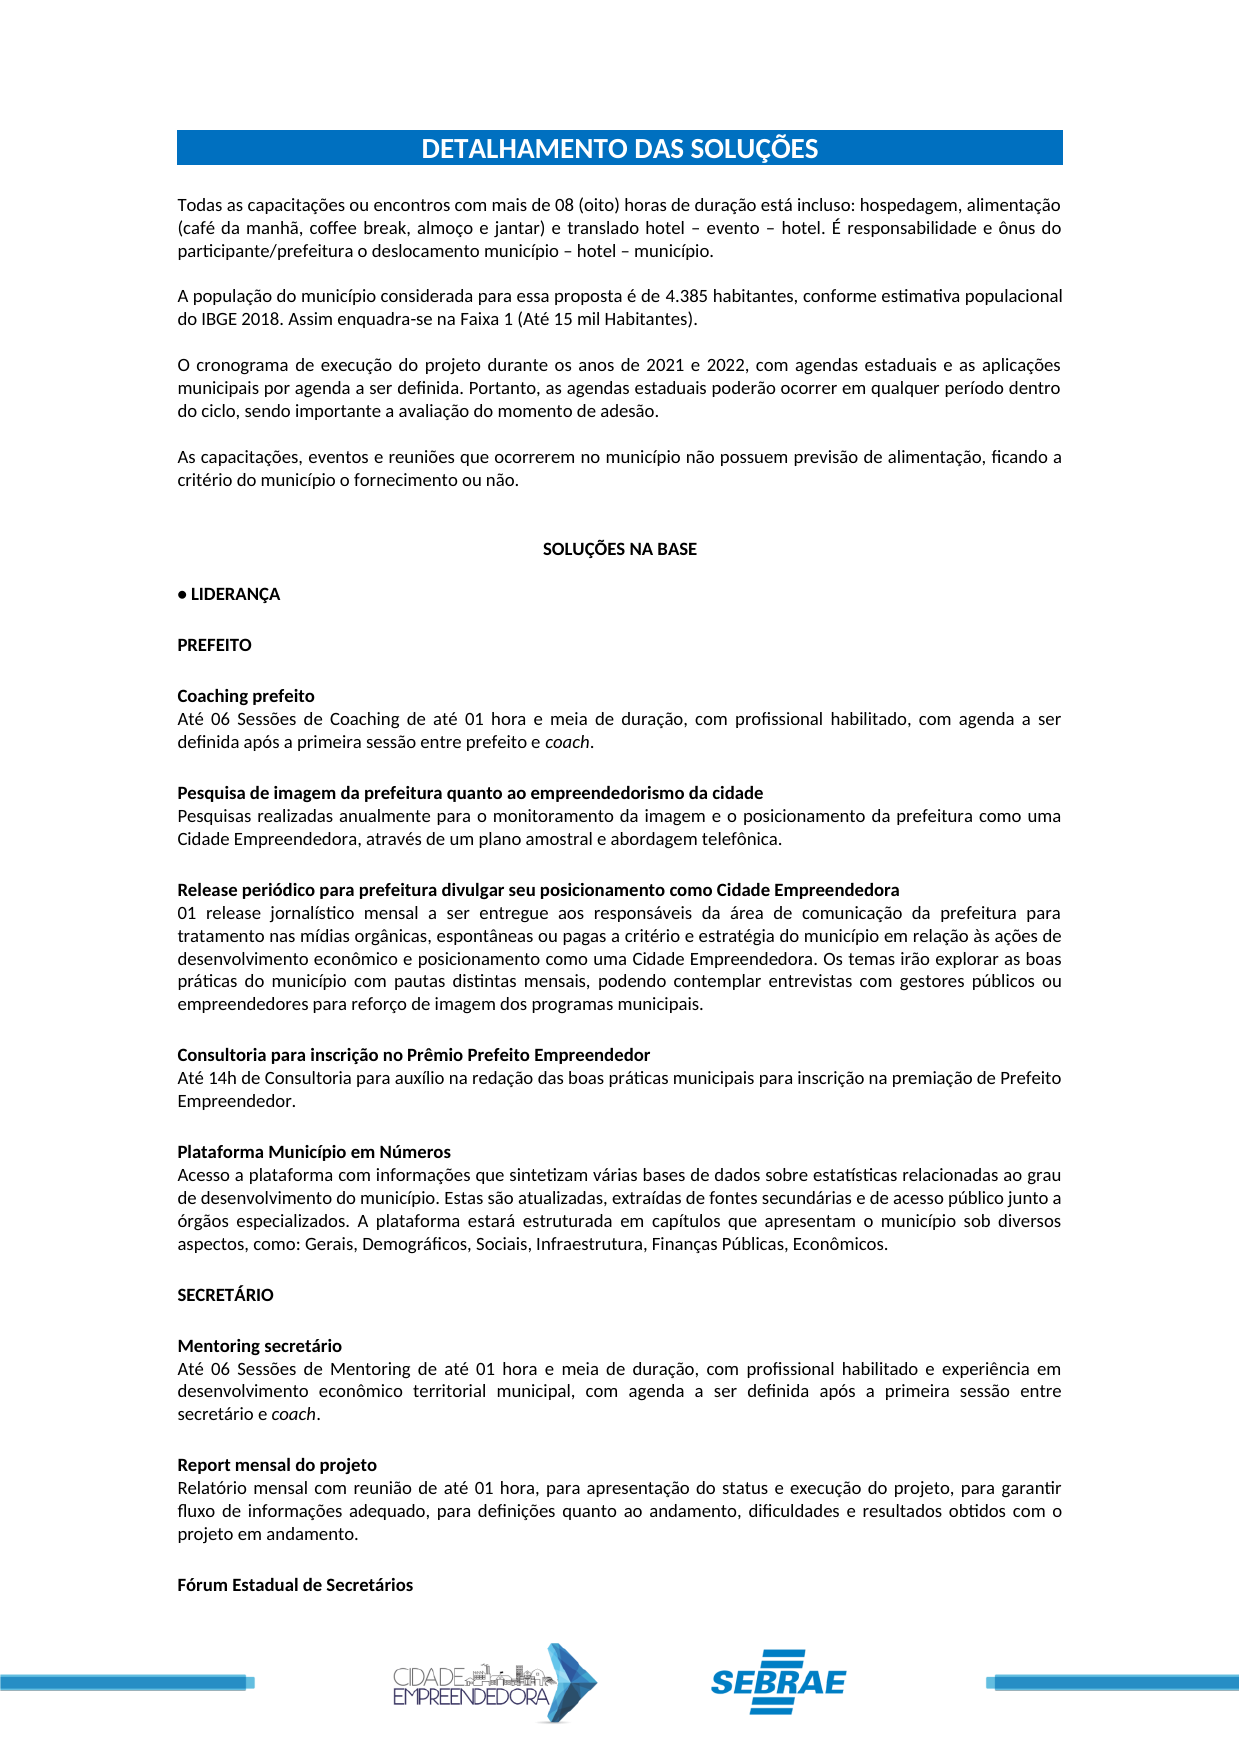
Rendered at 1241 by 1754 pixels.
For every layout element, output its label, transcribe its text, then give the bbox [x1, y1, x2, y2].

text O cronograma de execução do projeto durante os anos de 2021 e 2022, com agendas estaduais e as aplicações municipais por agenda a ser definida. Portanto, as agendas estaduais poderão ocorrer em qualquer período dentro do ciclo, sendo importante a avaliação do momento de adesão. [177, 353, 1063, 422]
text Até 06 Sessões de Coaching de até 01 hora e meia de duração, com profissional habilitado, com agenda a ser definida após a primeira sessão entre prefeito e coach. [177, 707, 1063, 753]
text As capacitações, eventos e reuniões que ocorrerem no município não possuem previsão de alimentação, ficando a critério do município o fornecimento ou não. [177, 445, 1063, 491]
text • LIDERANÇA [177, 582, 1063, 605]
text Até 14h de Consultoria para auxílio na redação das boas práticas municipais para inscrição na premiação de Prefeito Empreendedor. [177, 1066, 1063, 1112]
text 01 release jornalístico mensal a ser entregue aos responsáveis da área de comunicação da prefeitura para tratamento nas mídias orgânicas, espontâneas ou pagas a critério e estratégia do município em relação às ações de desenvolvimento econômico e posicionamento como uma Cidade Empreendedora. Os temas irão explorar as boas práticas do município com pautas distintas mensais, podendo contemplar entrevistas com gestores públicos ou empreendedores para reforço de imagem dos programas municipais. [177, 901, 1063, 1015]
text Plataforma Município em Números [177, 1140, 1063, 1163]
text A população do município considerada para essa proposta é de 4.385 habitantes, conforme estimativa populacional do IBGE 2018. Assim enquadra-se na Faixa 1 (Até 15 mil Habitantes). [177, 284, 1063, 330]
text Fórum Estadual de Secretários [177, 1573, 1063, 1596]
text DETALHAMENTO DAS SOLUÇÕES [177, 130, 1063, 165]
text PREFEITO [177, 633, 1063, 656]
text Release periódico para prefeitura divulgar seu posicionamento como Cidade Empreendedora [177, 878, 1063, 901]
text Report mensal do projeto [177, 1453, 1063, 1476]
text Pesquisa de imagem da prefeitura quanto ao empreendedorismo da cidade [177, 781, 1063, 804]
text Pesquisas realizadas anualmente para o monitoramento da imagem e o posicionamento da prefeitura como uma Cidade Empreendedora, através de um plano amostral e abordagem telefônica. [177, 804, 1063, 850]
text Todas as capacitações ou encontros com mais de 08 (oito) horas de duração está incluso: hospedagem, alimentação (café da manhã, coffee break, almoço e jantar) e translado hotel – evento – hotel. É responsabilidade e ônus do participante/prefeitura o deslocamento município – hotel – município. [177, 193, 1063, 262]
text Consultoria para inscrição no Prêmio Prefeito Empreendedor [177, 1043, 1063, 1066]
text Mentoring secretário [177, 1334, 1063, 1357]
text Relatório mensal com reunião de até 01 hora, para apresentação do status e execução do projeto, para garantir fluxo de informações adequado, para definições quanto ao andamento, dificuldades e resultados obtidos com o projeto em andamento. [177, 1476, 1063, 1545]
text Até 06 Sessões de Mentoring de até 01 hora e meia de duração, com profissional habilitado e experiência em desenvolvimento econômico territorial municipal, com agenda a ser definida após a primeira sessão entre secretário e coach. [177, 1357, 1063, 1425]
text Acesso a plataforma com informações que sintetizam várias bases de dados sobre estatísticas relacionadas ao grau de desenvolvimento do município. Estas são atualizadas, extraídas de fontes secundárias e de acesso público junto a órgãos especializados. A plataforma estará estruturada em capítulos que apresentam o município sob diversos aspectos, como: Gerais, Demográficos, Sociais, Infraestrutura, Finanças Públicas, Econômicos. [177, 1163, 1063, 1255]
text SECRETÁRIO [177, 1283, 1063, 1306]
text Coaching prefeito [177, 684, 1063, 707]
text SOLUÇÕES NA BASE [177, 537, 1063, 559]
picture [0, 0, 1239, 1753]
